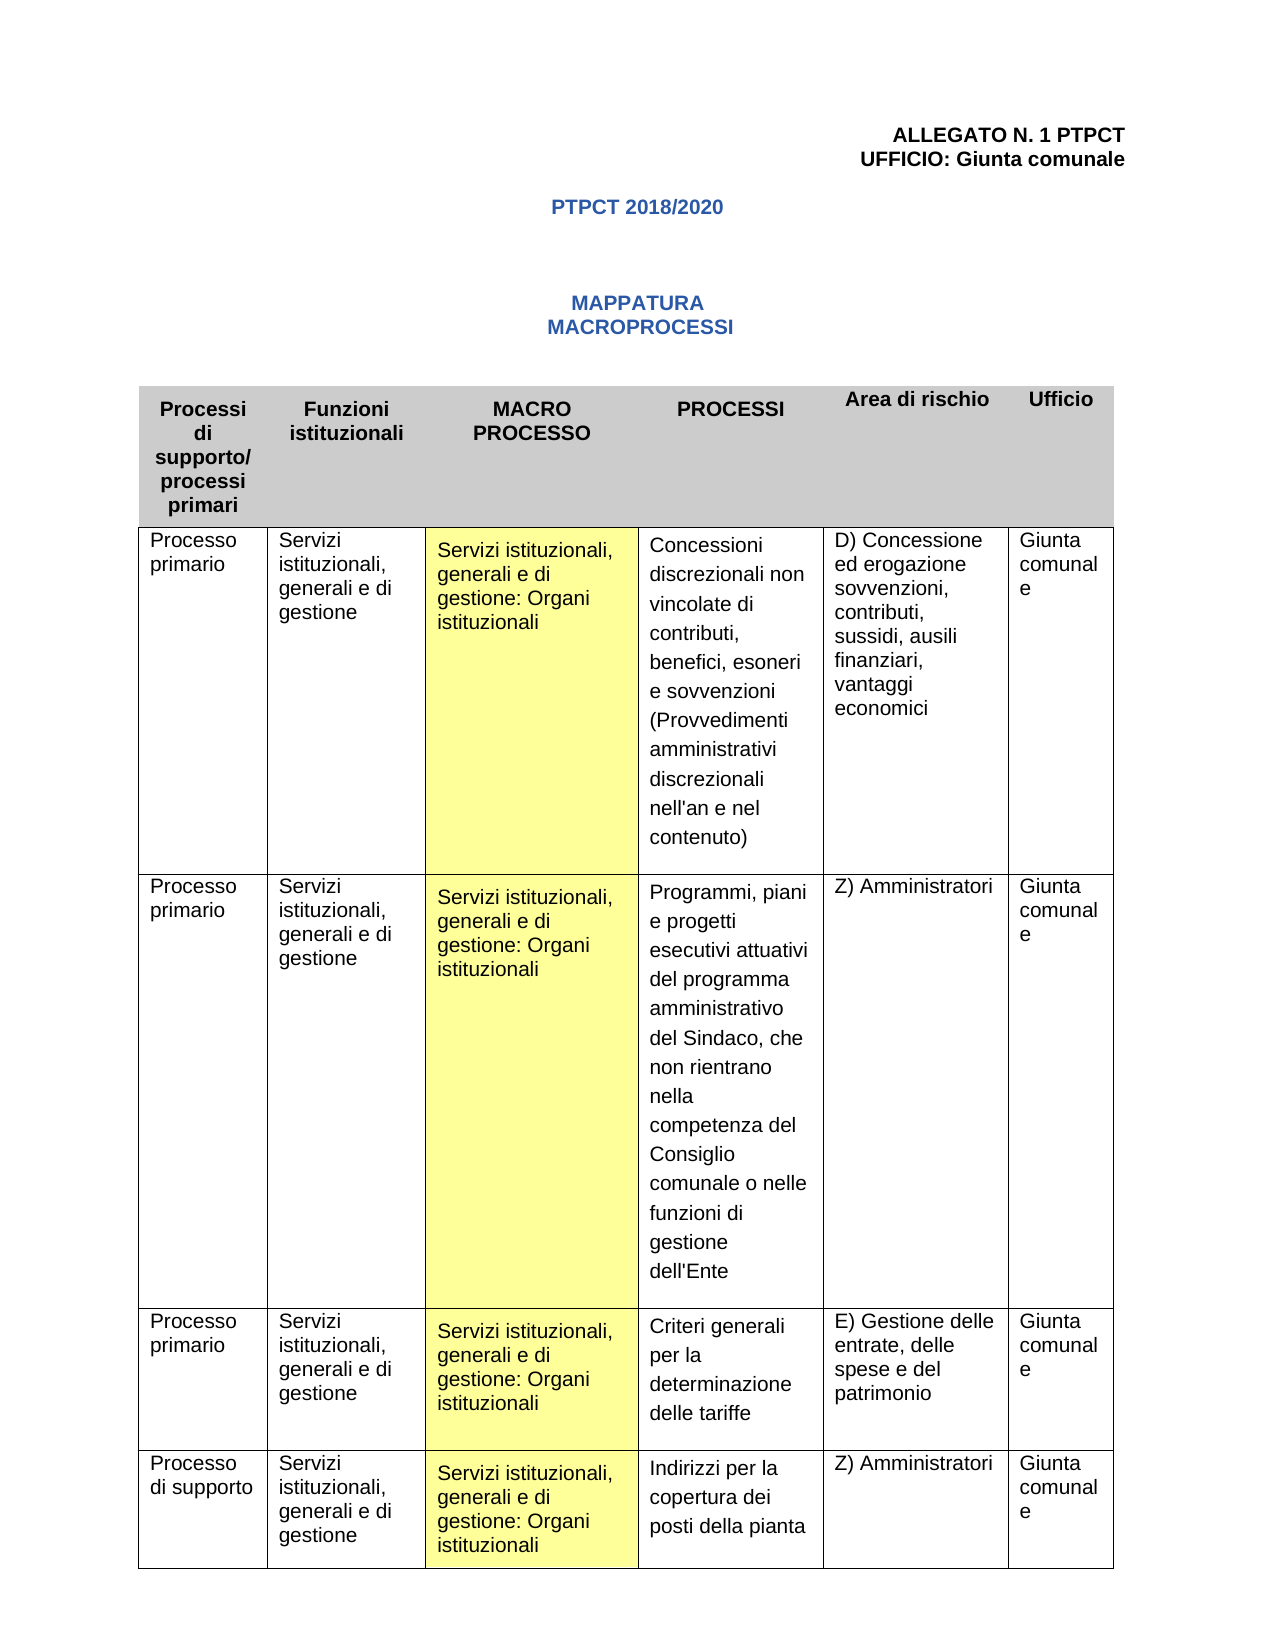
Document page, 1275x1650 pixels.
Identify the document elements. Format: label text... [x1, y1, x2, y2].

table_cell Z) Amministratori [824, 1451, 1008, 1567]
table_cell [139, 1451, 267, 1567]
text UFFICIO: Giunta comunale [150, 147, 1125, 171]
table_cell E) Gestione delle entrate, delle spese e del patrimonio [824, 1309, 1008, 1450]
text MAPPATURA [150, 291, 1125, 314]
table_header PROCESSI [638, 386, 823, 527]
table_cell Servizi istituzionali, generali e di gestione [268, 875, 425, 1308]
table_cell Processo primario [139, 528, 267, 874]
text MACROPROCESSI [150, 314, 1125, 338]
table_header Funzioni istituzionali [267, 386, 426, 527]
table_cell Giunta comunale [1009, 528, 1113, 874]
table_cell Servizi istituzionali, generali e di gestione [268, 1309, 425, 1450]
table_cell Servizi istituzionali, generali e di gestione [268, 528, 425, 874]
table_cell Servizi istituzionali, generali e di gestione: Organi istituzionali [426, 1309, 638, 1450]
table_cell Processo primario [139, 1309, 267, 1450]
table_cell Giunta comunale [1009, 1309, 1113, 1450]
table_cell Servizi istituzionali, generali e di gestione: Organi istituzionali [426, 875, 638, 1308]
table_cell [426, 1451, 638, 1567]
table_cell Processo primario [139, 875, 267, 1308]
table_cell Z) Amministratori [824, 875, 1008, 1308]
table_cell Programmi, piani e progetti esecutivi attuativi del programma amministrativo del Sindaco, che non rientrano nella competenza del Consiglio comunale o nelle funzioni di gestione dell'Ente [639, 875, 823, 1308]
table_header MACRO PROCESSO [426, 386, 638, 527]
table_cell Concessioni discrezionali non vincolate di contributi, benefici, esoneri e sovvenzioni (Provvedimenti amministrativi discrezionali nell'an e nel contenuto) [639, 528, 823, 874]
table_cell Servizi istituzionali, generali e di gestione: Organi istituzionali [426, 528, 638, 874]
table_cell D) Concessione ed erogazione sovvenzioni, contributi, sussidi, ausili finanziari, vantaggi economici [824, 528, 1008, 874]
table_cell Criteri generali per la determinazione delle tariffe [639, 1309, 823, 1450]
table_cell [268, 1451, 425, 1567]
text ALLEGATO N. 1 PTPCT [150, 123, 1125, 147]
table_header Area di rischio [823, 386, 1008, 527]
table_cell Giunta comunale [1009, 1451, 1113, 1567]
table_header Ufficio [1008, 386, 1114, 527]
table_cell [639, 1451, 823, 1567]
table_header Processi di supporto/processi primari [139, 386, 267, 527]
text PTPCT 2018/2020 [150, 195, 1125, 219]
table_cell Giunta comunale [1009, 875, 1113, 1308]
